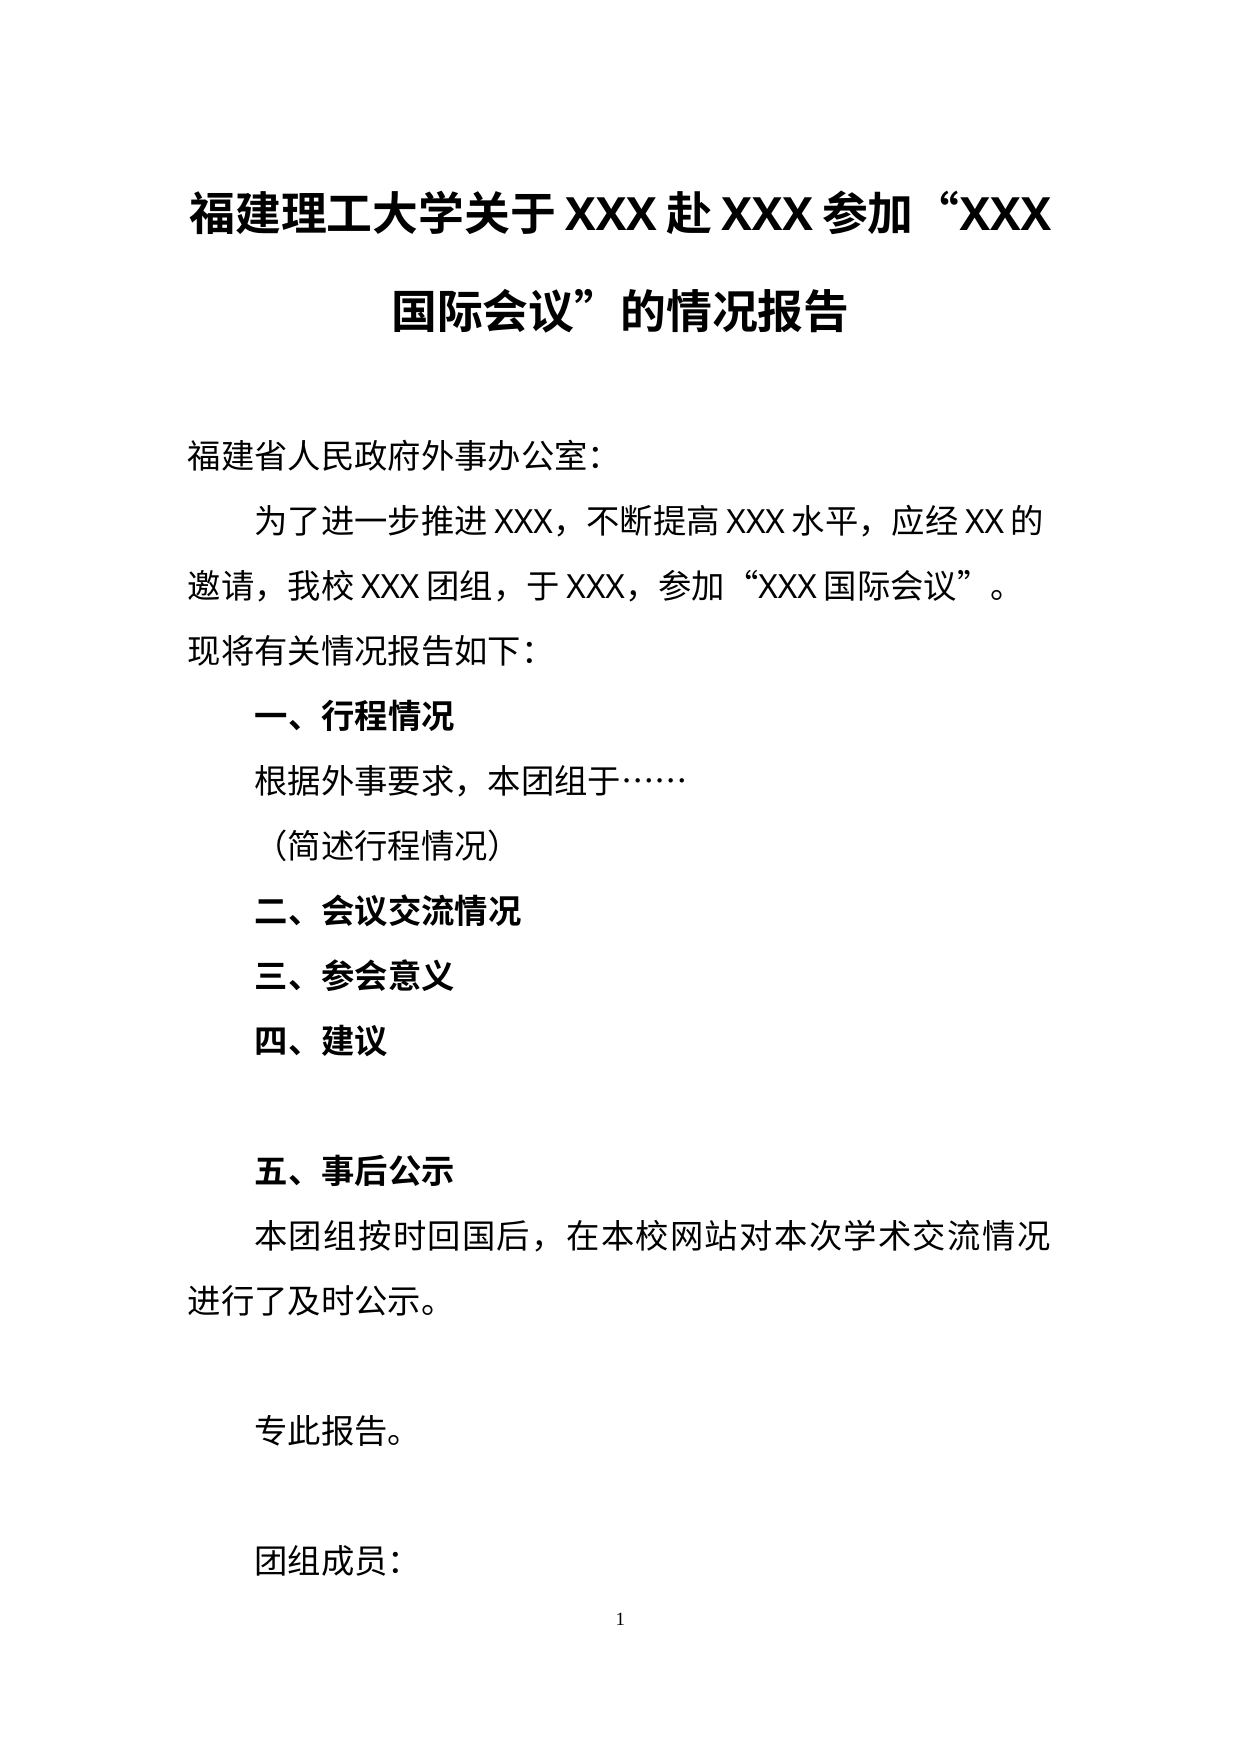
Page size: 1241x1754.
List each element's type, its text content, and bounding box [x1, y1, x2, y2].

text 三、参会意义 [187, 942, 1053, 1007]
text 四、建议 [187, 1007, 1053, 1072]
text 根据外事要求，本团组于…… [187, 747, 1053, 812]
text 团组成员： [187, 1527, 1053, 1592]
text 五、事后公示 [187, 1137, 1053, 1202]
text 本团组按时回国后，在本校网站对本次学术交流情况进行了及时公示。 [187, 1202, 1053, 1332]
text （简述行程情况） [187, 812, 1053, 877]
text 为了进一步推进XXX，不断提高XXX水平，应经XX的邀请，我校XXX团组，于XXX，参加“XXX国际会议”。现将有关情况报告如下： [187, 487, 1053, 682]
text 二、会议交流情况 [187, 877, 1053, 942]
text 福建省人民政府外事办公室： [187, 422, 1053, 487]
text 福建理工大学关于XXX赴XXX参加“XXX国际会议”的情况报告 [187, 162, 1053, 357]
text 一、行程情况 [187, 682, 1053, 747]
text 专此报告。 [187, 1397, 1053, 1462]
